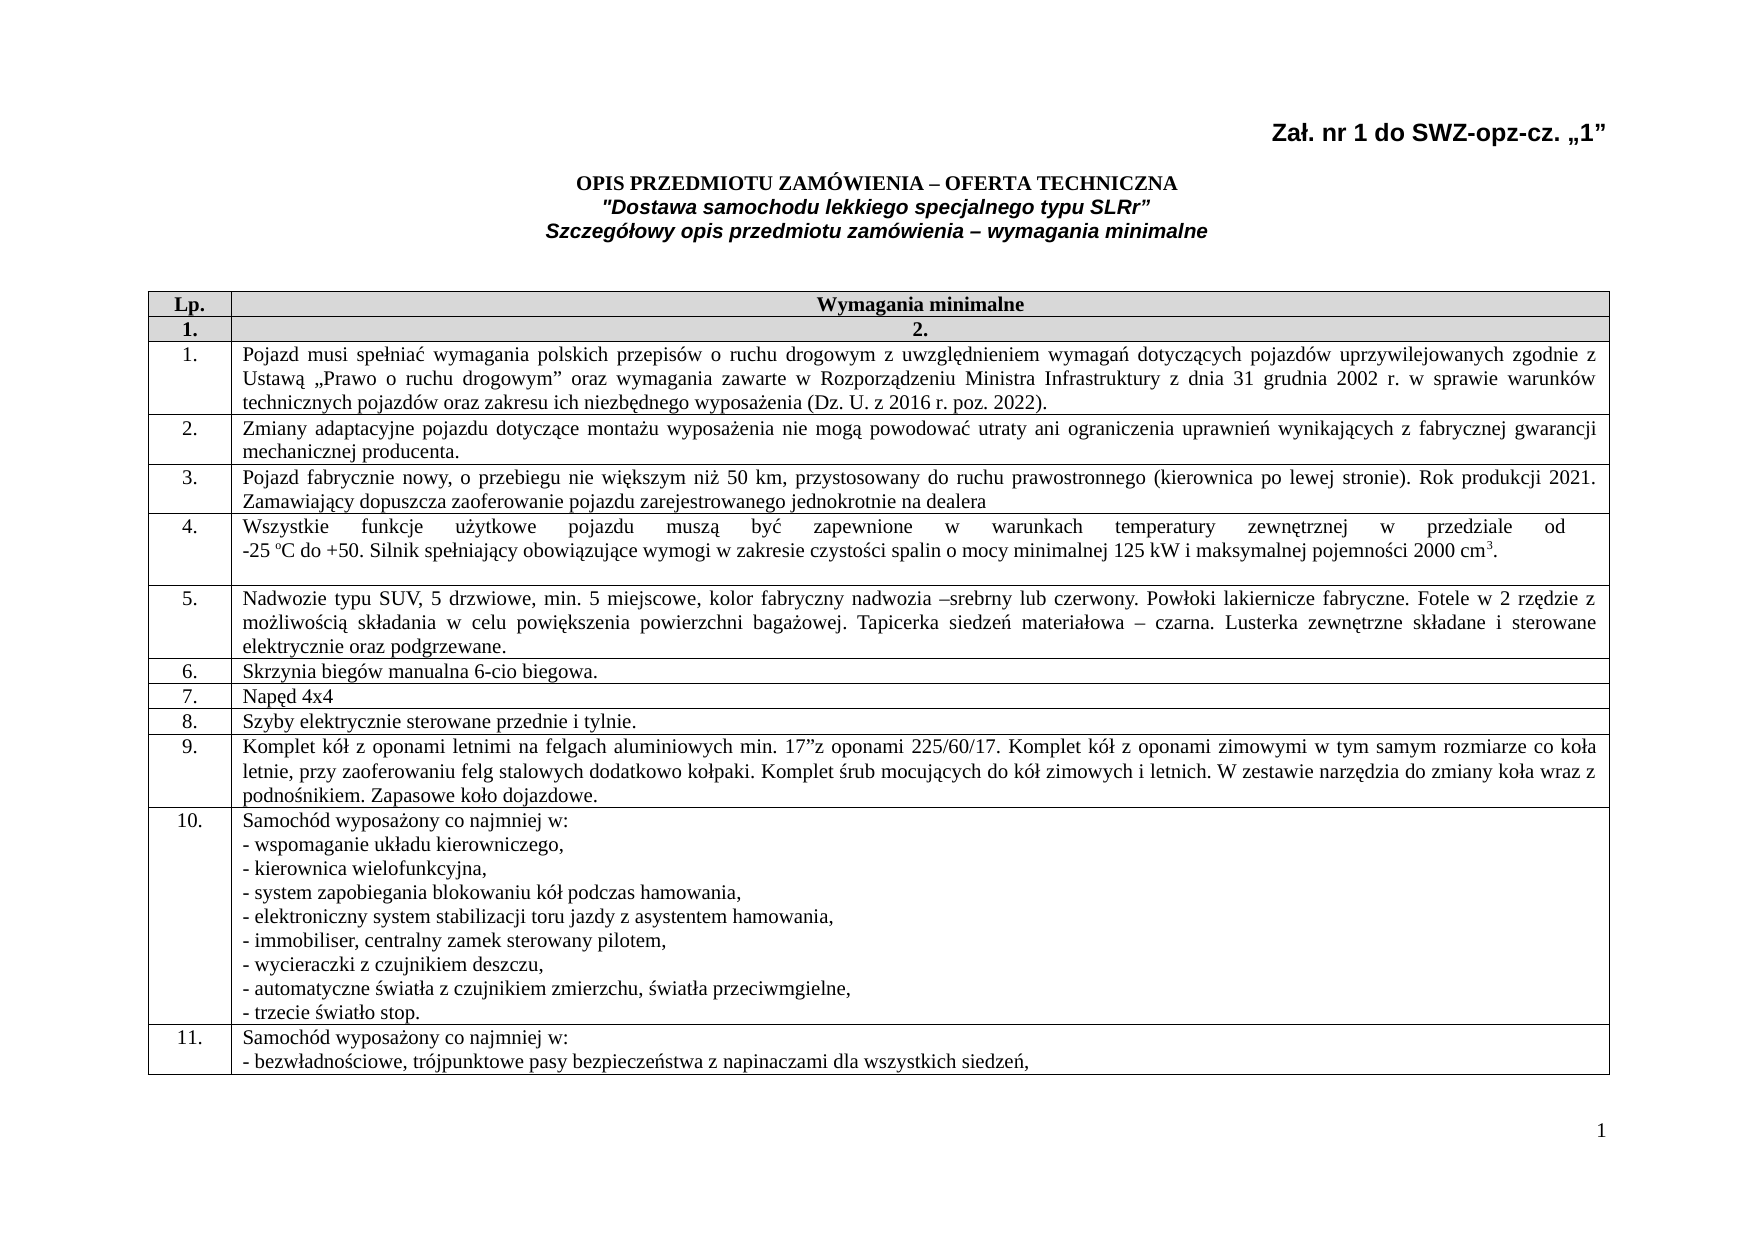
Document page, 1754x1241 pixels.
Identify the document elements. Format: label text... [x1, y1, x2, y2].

table_cell 1. [149, 317, 231, 341]
table_cell Wszystkie funkcje użytkowe pojazdu muszą być zapewnione w warunkach temperatury zewnętrznej w przedziale od -25 oC do +50. Silnik spełniający obowiązujące wymogi w zakresie czystości spalin o mocy minimalnej 125 kW i maksymalnej pojemności 2000 cm3. [232, 514, 1609, 585]
text Zał. nr 1 do SWZ-opz-cz. „1” [148, 118, 1606, 147]
table_cell 7. [149, 684, 231, 708]
table_cell Komplet kół z oponami letnimi na felgach aluminiowych min. 17”z oponami 225/60/17. Komplet kół z oponami zimowymi w tym samym rozmiarze co koła letnie, przy zaoferowaniu felg stalowych dodatkowo kołpaki. Komplet śrub mocujących do kół zimowych i letnich. W zestawie narzędzia do zmiany koła wraz z podnośnikiem. Zapasowe koło dojazdowe. [232, 735, 1609, 807]
table_cell 1. [149, 342, 231, 414]
table_cell 11. [149, 1025, 231, 1073]
table_cell Napęd 4x4 [232, 684, 1609, 708]
table_cell Pojazd musi spełniać wymagania polskich przepisów o ruchu drogowym z uwzględnieniem wymagań dotyczących pojazdów uprzywilejowanych zgodnie z Ustawą „Prawo o ruchu drogowym” oraz wymagania zawarte w Rozporządzeniu Ministra Infrastruktury z dnia 31 grudnia 2002 r. w sprawie warunków technicznych pojazdów oraz zakresu ich niezbędnego wyposażenia (Dz. U. z 2016 r. poz. 2022). [232, 342, 1609, 414]
table_cell Nadwozie typu SUV, 5 drzwiowe, min. 5 miejscowe, kolor fabryczny nadwozia –srebrny lub czerwony. Powłoki lakiernicze fabryczne. Fotele w 2 rzędzie z możliwością składania w celu powiększenia powierzchni bagażowej. Tapicerka siedzeń materiałowa – czarna. Lusterka zewnętrzne składane i sterowane elektrycznie oraz podgrzewane. [232, 586, 1609, 658]
table_cell Skrzynia biegów manualna 6-cio biegowa. [232, 659, 1609, 683]
text Szczegółowy opis przedmiotu zamówienia – wymagania minimalne [148, 219, 1606, 243]
table_cell 4. [149, 514, 231, 585]
table_header Lp. [149, 292, 231, 316]
table_cell Pojazd fabrycznie nowy, o przebiegu nie większym niż 50 km, przystosowany do ruchu prawostronnego (kierownica po lewej stronie). Rok produkcji 2021. Zamawiający dopuszcza zaoferowanie pojazdu zarejestrowanego jednokrotnie na dealera [232, 465, 1609, 513]
table_cell 2. [149, 415, 231, 463]
table_header Wymagania minimalne [232, 292, 1609, 316]
table_cell Szyby elektrycznie sterowane przednie i tylnie. [232, 709, 1609, 733]
text "Dostawa samochodu lekkiego specjalnego typu SLRr” [148, 195, 1606, 219]
table_cell 9. [149, 735, 231, 807]
table_cell 3. [149, 465, 231, 513]
table_cell 5. [149, 586, 231, 658]
table_cell 10. [149, 808, 231, 1024]
table_cell 2. [232, 317, 1609, 341]
table_cell Samochód wyposażony co najmniej w: - wspomaganie układu kierowniczego, - kierownica wielofunkcyjna, - system zapobiegania blokowaniu kół podczas hamowania, - elektroniczny system stabilizacji toru jazdy z asystentem hamowania, - immobiliser, centralny zamek sterowany pilotem, - wycieraczki z czujnikiem deszczu, - automatyczne światła z czujnikiem zmierzchu, światła przeciwmgielne, - trzecie światło stop. [232, 808, 1609, 1024]
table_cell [232, 1025, 1609, 1073]
text OPIS PRZEDMIOTU ZAMÓWIENIA – OFERTA TECHNICZNA [148, 171, 1606, 195]
table_cell 6. [149, 659, 231, 683]
table_cell 8. [149, 709, 231, 733]
table_cell Zmiany adaptacyjne pojazdu dotyczące montażu wyposażenia nie mogą powodować utraty ani ograniczenia uprawnień wynikających z fabrycznej gwarancji mechanicznej producenta. [232, 415, 1609, 463]
